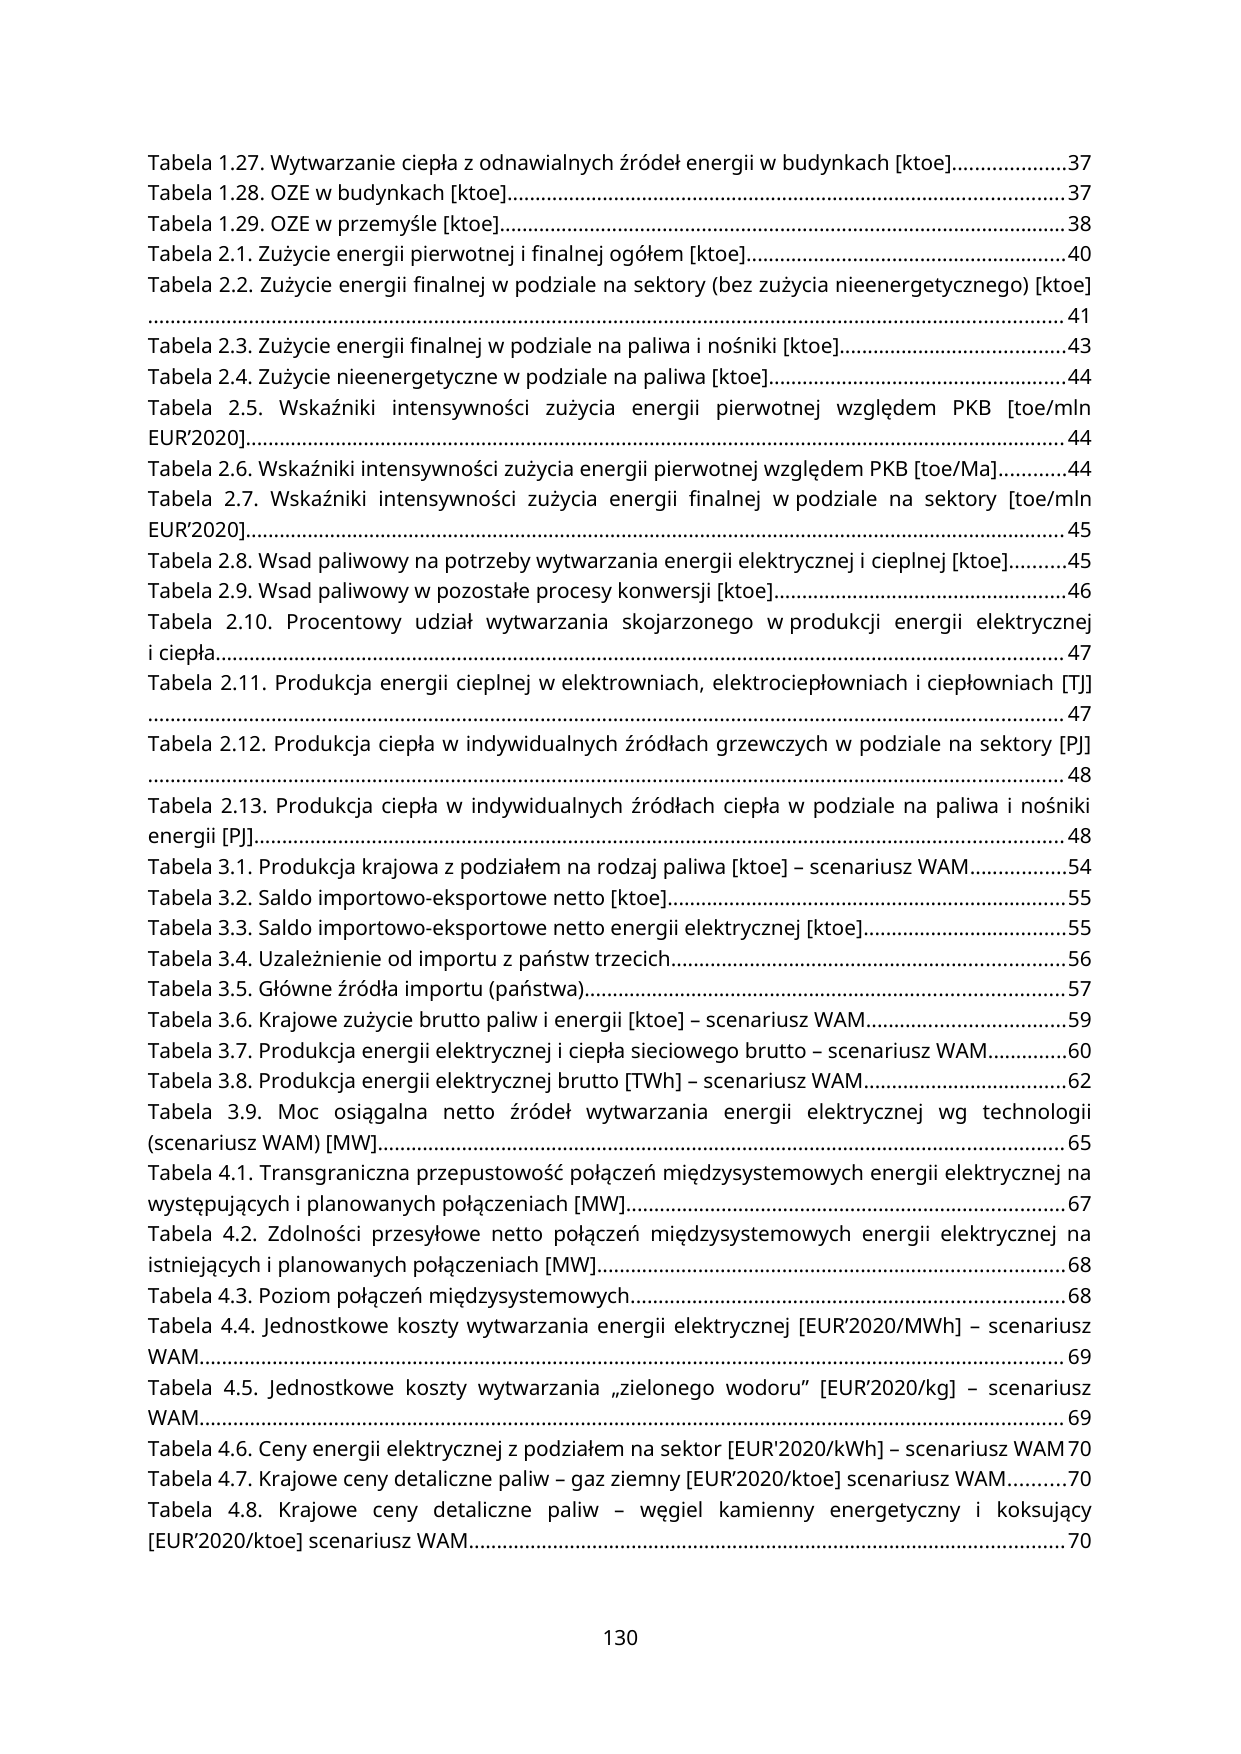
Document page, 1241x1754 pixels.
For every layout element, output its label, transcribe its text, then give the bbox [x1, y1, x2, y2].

text Tabela 4.7. Krajowe ceny detaliczne paliw – gaz ziemny [EUR’2020/ktoe] scenariusz WAM 70 [148, 1464, 1093, 1493]
text Tabela 1.29. OZE w przemyśle [ktoe] 38 [148, 209, 1093, 237]
text Tabela 2.4. Zużycie nieenergetyczne w podziale na paliwa [ktoe] 44 [148, 362, 1093, 390]
text Tabela 2.5. Wskaźniki intensywności zużycia energii pierwotnej względem PKB [toe/mln EUR’2020] 44 [148, 393, 1093, 452]
text Tabela 2.10. Procentowy udział wytwarzania skojarzonego w produkcji energii elektrycznej i ciepła 47 [148, 607, 1093, 666]
text Tabela 4.1. Transgraniczna przepustowość połączeń międzysystemowych energii elektrycznej na występujących i planowanych połączeniach [MW] 67 [148, 1158, 1093, 1217]
text Tabela 2.12. Produkcja ciepła w indywidualnych źródłach grzewczych w podziale na sektory [PJ] 48 [148, 729, 1093, 788]
text Tabela 2.13. Produkcja ciepła w indywidualnych źródłach ciepła w podziale na paliwa i nośniki energii [PJ] 48 [148, 791, 1093, 850]
text Tabela 4.2. Zdolności przesyłowe netto połączeń międzysystemowych energii elektrycznej na istniejących i planowanych połączeniach [MW] 68 [148, 1219, 1093, 1278]
text Tabela 2.6. Wskaźniki intensywności zużycia energii pierwotnej względem PKB [toe/Ma] 44 [148, 454, 1093, 482]
text Tabela 3.7. Produkcja energii elektrycznej i ciepła sieciowego brutto – scenariusz WAM 60 [148, 1036, 1093, 1064]
text Tabela 1.28. OZE w budynkach [ktoe] 37 [148, 178, 1093, 207]
text Tabela 1.27. Wytwarzanie ciepła z odnawialnych źródeł energii w budynkach [ktoe] 37 [148, 148, 1093, 176]
text Tabela 3.4. Uzależnienie od importu z państw trzecich 56 [148, 944, 1093, 972]
text Tabela 3.2. Saldo importowo-eksportowe netto [ktoe] 55 [148, 883, 1093, 911]
text Tabela 2.1. Zużycie energii pierwotnej i finalnej ogółem [ktoe] 40 [148, 239, 1093, 268]
text Tabela 4.3. Poziom połączeń międzysystemowych 68 [148, 1281, 1093, 1309]
text Tabela 2.9. Wsad paliwowy w pozostałe procesy konwersji [ktoe] 46 [148, 576, 1093, 605]
text Tabela 4.8. Krajowe ceny detaliczne paliw – węgiel kamienny energetyczny i koksujący [EUR’2020/ktoe] scenariusz WAM 70 [148, 1495, 1093, 1554]
text Tabela 2.3. Zużycie energii finalnej w podziale na paliwa i nośniki [ktoe] 43 [148, 331, 1093, 360]
text Tabela 4.4. Jednostkowe koszty wytwarzania energii elektrycznej [EUR’2020/MWh] – scenariusz WAM 69 [148, 1311, 1093, 1370]
text Tabela 3.9. Moc osiągalna netto źródeł wytwarzania energii elektrycznej wg technologii (scenariusz WAM) [MW] 65 [148, 1097, 1093, 1156]
text Tabela 3.8. Produkcja energii elektrycznej brutto [TWh] – scenariusz WAM 62 [148, 1066, 1093, 1095]
text Tabela 4.5. Jednostkowe koszty wytwarzania „zielonego wodoru” [EUR’2020/kg] – scenariusz WAM 69 [148, 1373, 1093, 1432]
text Tabela 4.6. Ceny energii elektrycznej z podziałem na sektor [EUR'2020/kWh] – scenariusz WAM 70 [148, 1434, 1093, 1462]
text Tabela 3.1. Produkcja krajowa z podziałem na rodzaj paliwa [ktoe] – scenariusz WAM 54 [148, 852, 1093, 880]
text Tabela 3.3. Saldo importowo-eksportowe netto energii elektrycznej [ktoe] 55 [148, 913, 1093, 942]
text Tabela 3.6. Krajowe zużycie brutto paliw i energii [ktoe] – scenariusz WAM 59 [148, 1005, 1093, 1033]
text Tabela 2.8. Wsad paliwowy na potrzeby wytwarzania energii elektrycznej i cieplnej [ktoe] 45 [148, 546, 1093, 574]
text Tabela 3.5. Główne źródła importu (państwa) 57 [148, 974, 1093, 1003]
text Tabela 2.7. Wskaźniki intensywności zużycia energii finalnej w podziale na sektory [toe/mln EUR’2020] 45 [148, 484, 1093, 543]
text Tabela 2.2. Zużycie energii finalnej w podziale na sektory (bez zużycia nieenergetycznego) [ktoe] 41 [148, 270, 1093, 329]
text Tabela 2.11. Produkcja energii cieplnej w elektrowniach, elektrociepłowniach i ciepłowniach [TJ] 47 [148, 668, 1093, 727]
